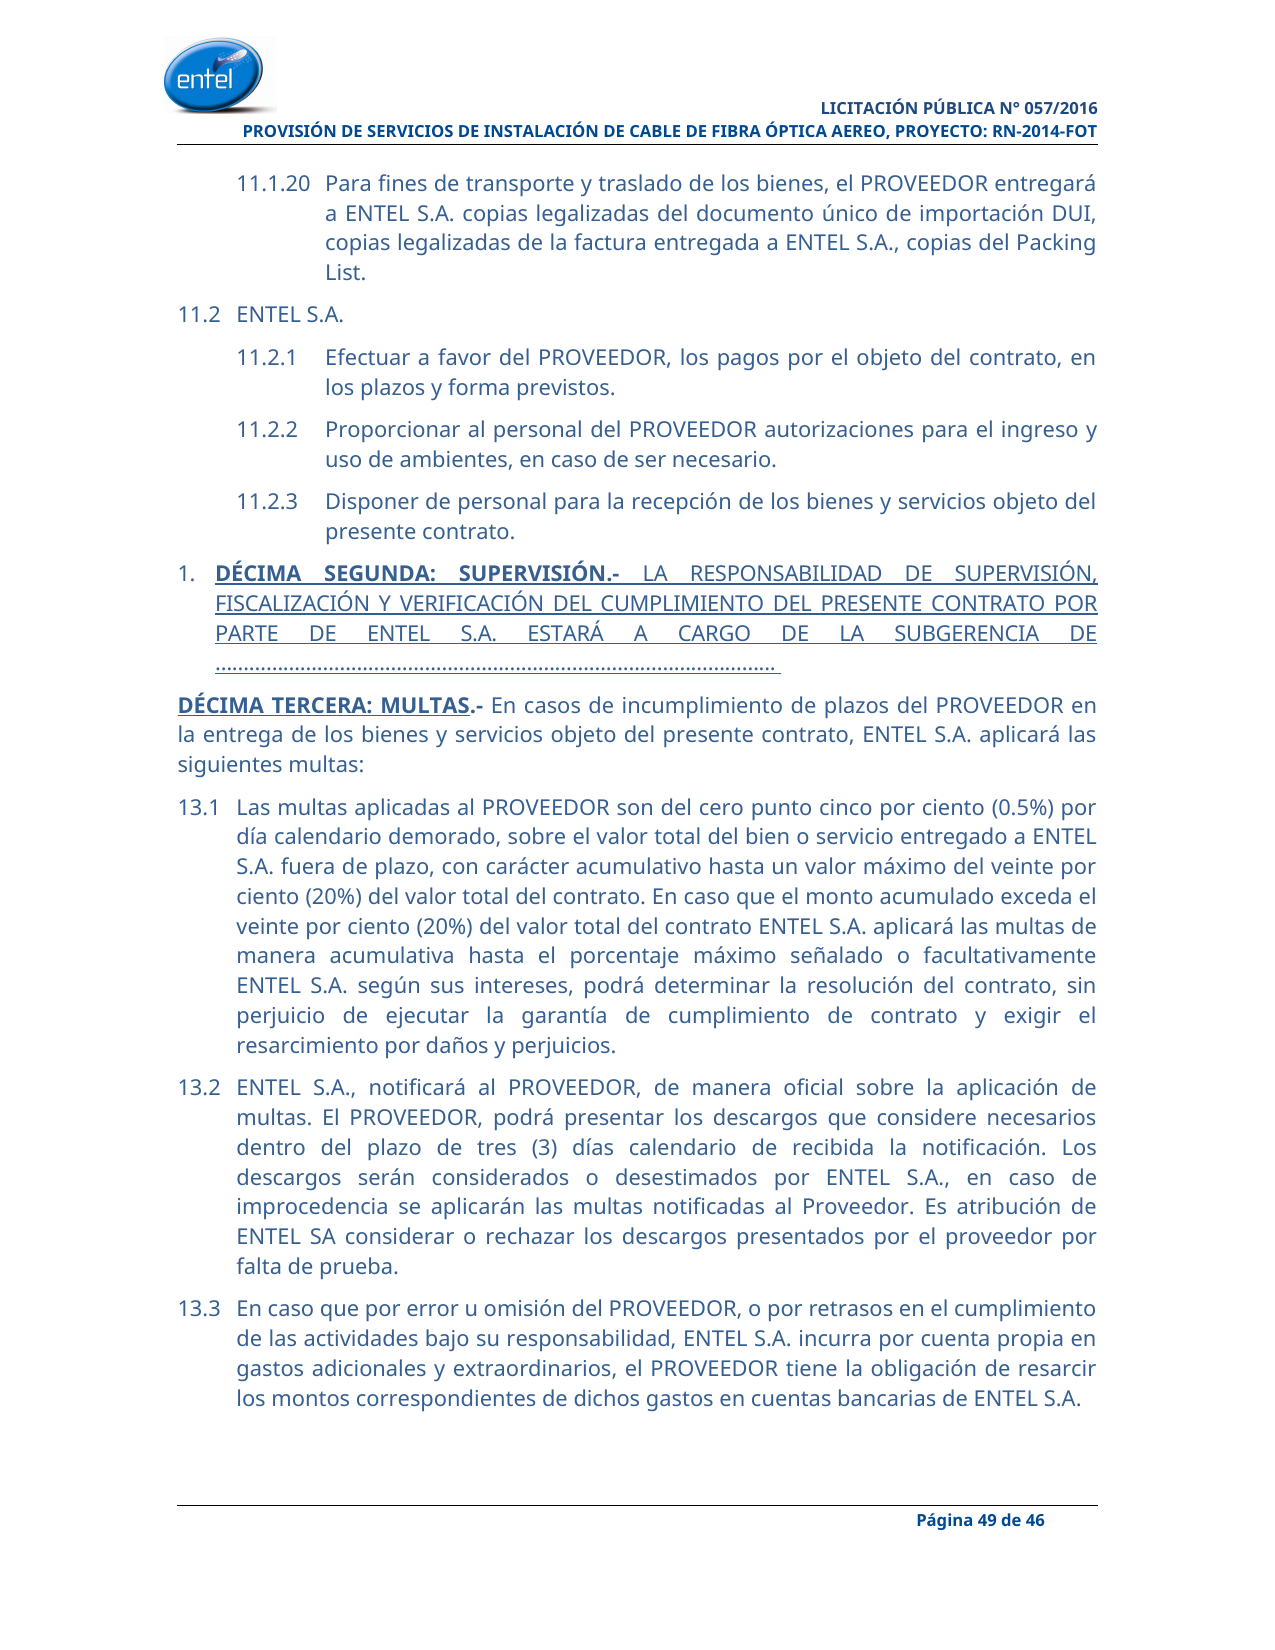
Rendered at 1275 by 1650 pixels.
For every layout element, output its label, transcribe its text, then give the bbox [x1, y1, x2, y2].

text 13.2 ENTEL S.A., notificará al PROVEEDOR, de manera oficial sobre la aplicación de multas. El PROVEEDOR, podrá presentar los descargos que considere necesarios dentro del plazo de tres (3) días calendario de recibida la notificación. Los descargos serán considerados o desestimados por ENTEL S.A., en caso de improcedencia se aplicarán las multas notificadas al Proveedor. Es atribución de ENTEL SA considerar o rechazar los descargos presentados por el proveedor por falta de prueba. [177, 1072, 1098, 1281]
list Efectuar a favor del PROVEEDOR, los pagos por el objeto del contrato, en los plazos y forma previstos. [236, 342, 1098, 401]
subtitle DÉCIMA SEGUNDA: SUPERVISIÓN.- La responsabilidad de supervisión, fiscalización y verificación del cumplimiento del presente contrato por parte de ENTEL S.A. estará a cargo de la Subgerencia de ……………………………………………………………………………………... [177, 558, 1098, 677]
picture [163, 36, 278, 114]
text 13.3 En caso que por error u omisión del PROVEEDOR, o por retrasos en el cumplimiento de las actividades bajo su responsabilidad, ENTEL S.A. incurra por cuenta propia en gastos adicionales y extraordinarios, el PROVEEDOR tiene la obligación de resarcir los montos correspondientes de dichos gastos en cuentas bancarias de ENTEL S.A. [177, 1293, 1098, 1412]
list ENTEL S.A. [177, 299, 1098, 329]
text 11.1.20 Para fines de transporte y traslado de los bienes, el PROVEEDOR entregará a ENTEL S.A. copias legalizadas del documento único de importación DUI, copias legalizadas de la factura entregada a ENTEL S.A., copias del Packing List. [236, 168, 1098, 287]
text 13.1 Las multas aplicadas al PROVEEDOR son del cero punto cinco por ciento (0.5%) por día calendario demorado, sobre el valor total del bien o servicio entregado a ENTEL S.A. fuera de plazo, con carácter acumulativo hasta un valor máximo del veinte por ciento (20%) del valor total del contrato. En caso que el monto acumulado exceda el veinte por ciento (20%) del valor total del contrato ENTEL S.A. aplicará las multas de manera acumulativa hasta el porcentaje máximo señalado o facultativamente ENTEL S.A. según sus intereses, podrá determinar la resolución del contrato, sin perjuicio de ejecutar la garantía de cumplimiento de contrato y exigir el resarcimiento por daños y perjuicios. [177, 791, 1098, 1059]
list Disponer de personal para la recepción de los bienes y servicios objeto del presente contrato. [236, 486, 1098, 545]
list Proporcionar al personal del PROVEEDOR autorizaciones para el ingreso y uso de ambientes, en caso de ser necesario. [236, 414, 1098, 473]
text DÉCIMA TERCERA: MULTAS.- En casos de incumplimiento de plazos del PROVEEDOR en la entrega de los bienes y servicios objeto del presente contrato, ENTEL S.A. aplicará las siguientes multas: [177, 689, 1098, 779]
